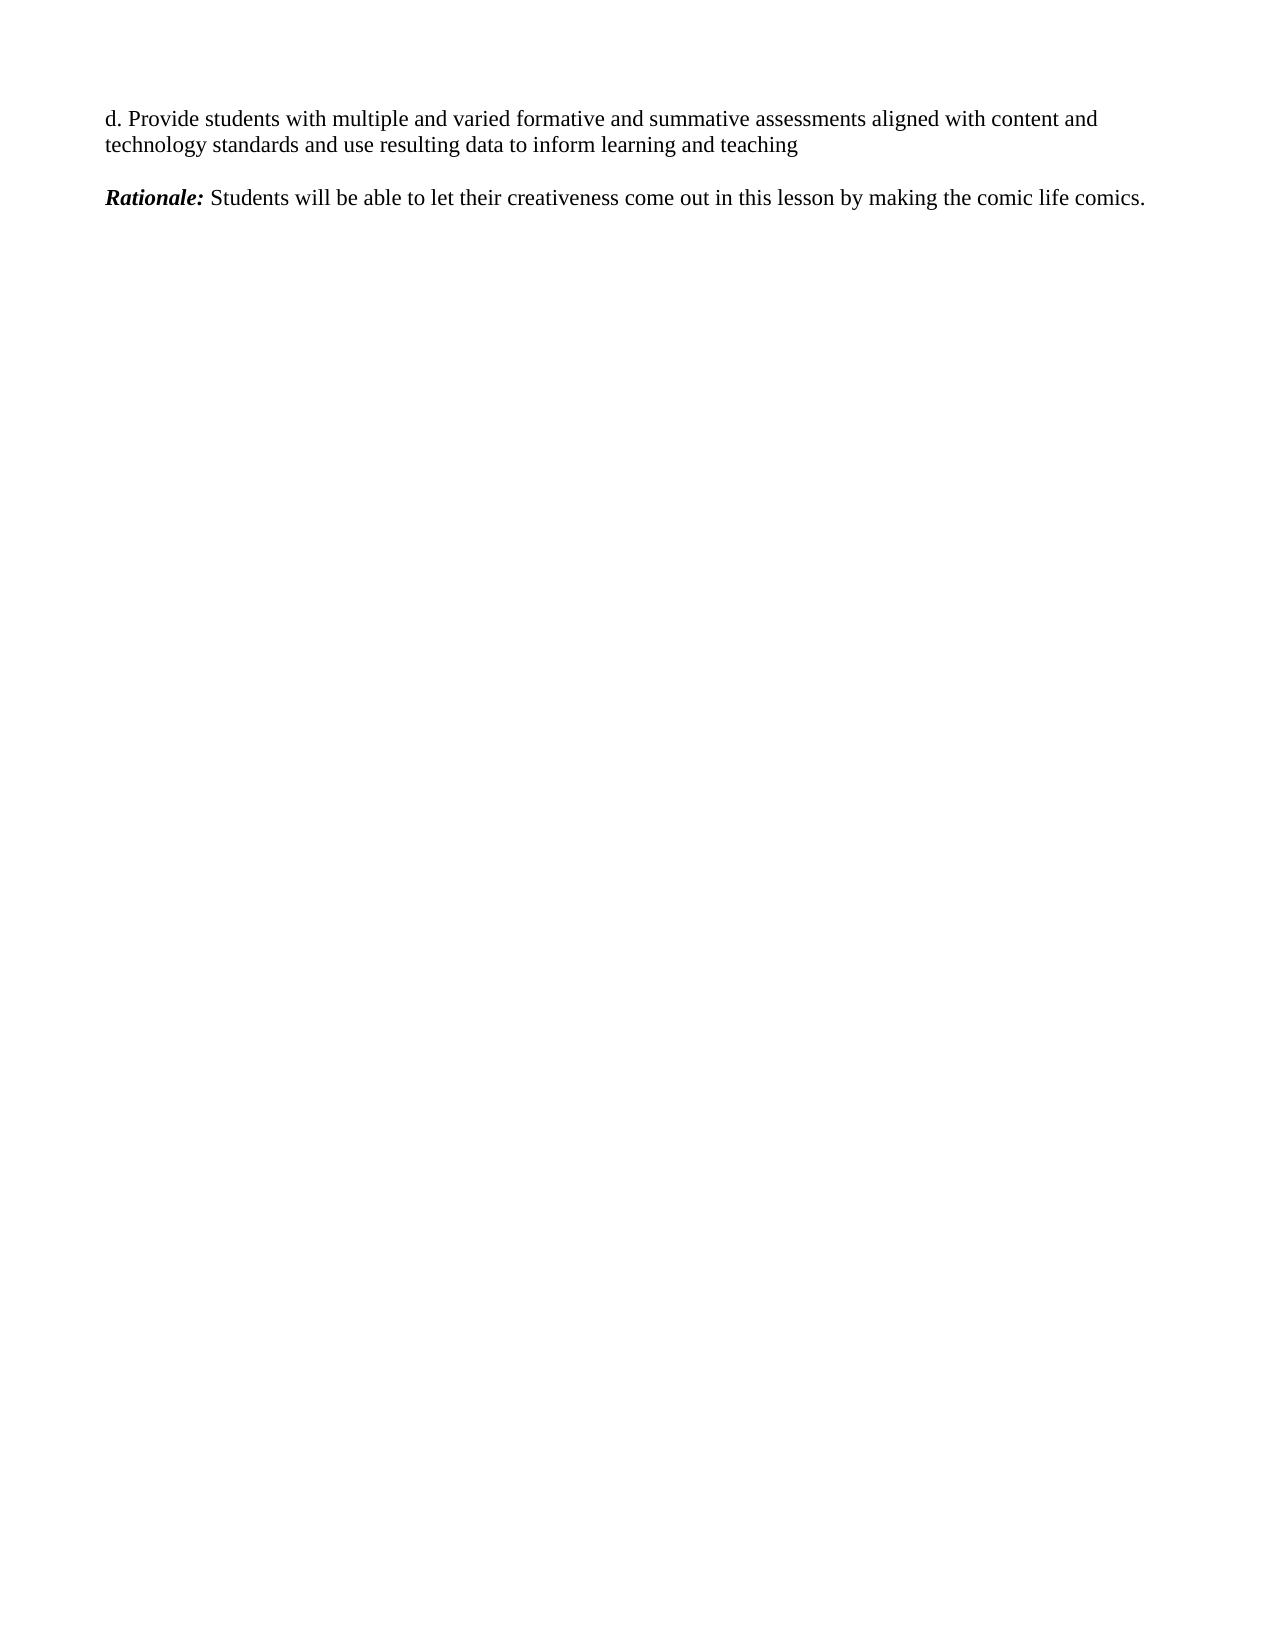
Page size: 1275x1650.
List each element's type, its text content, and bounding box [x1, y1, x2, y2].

text d. Provide students with multiple and varied formative and summative assessments aligned with content and technology standards and use resulting data to inform learning and teaching [105, 105, 1170, 158]
text Rationale: Students will be able to let their creativeness come out in this lesson by making the comic life comics. [105, 184, 1170, 211]
